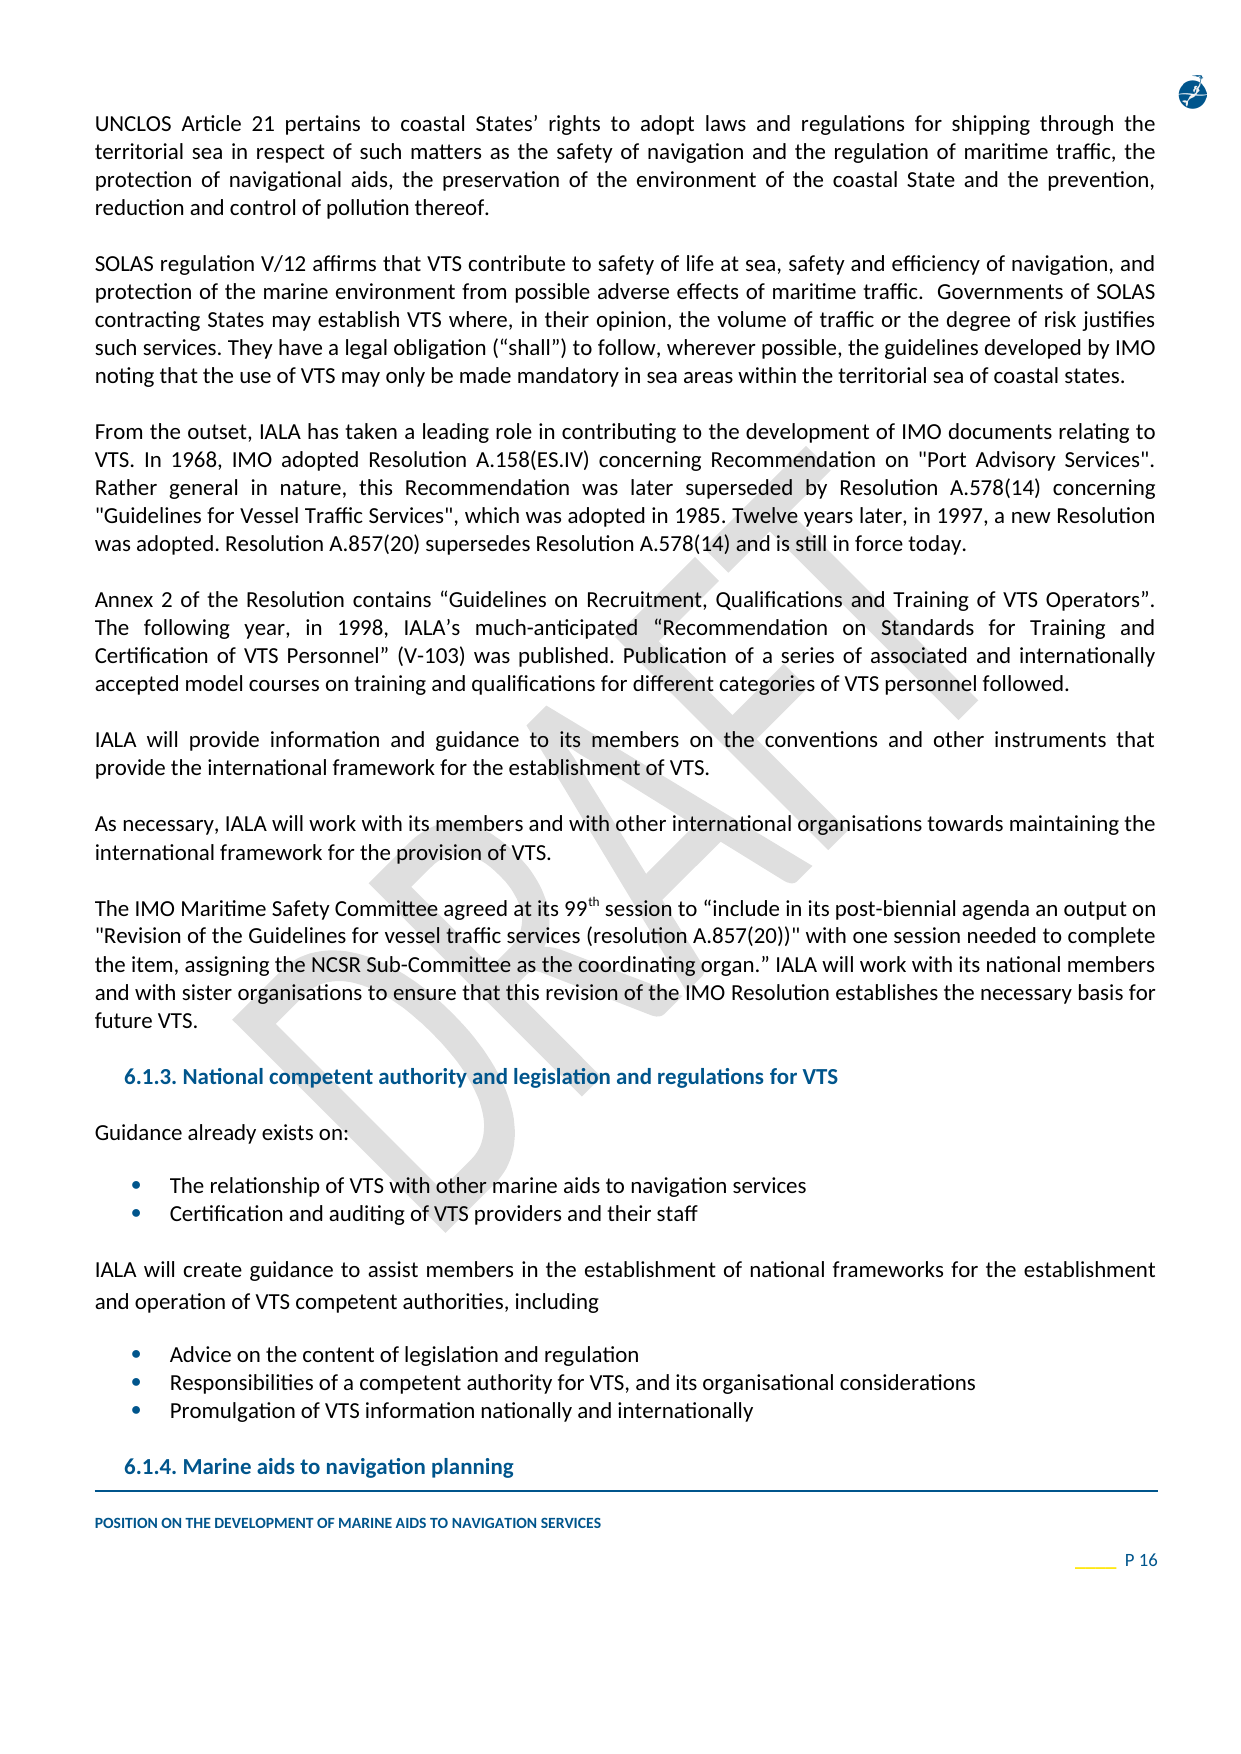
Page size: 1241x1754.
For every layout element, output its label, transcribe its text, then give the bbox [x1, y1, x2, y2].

text The relationship of VTS with other marine aids to navigation services [132, 1171, 1157, 1199]
text The IMO Maritime Safety Committee agreed at its 99th session to “include in its post-biennial agenda an output on "Revision of the Guidelines for vessel traffic services (resolution A.857(20))" with one session needed to complete the item, assigning the NCSR Sub-Committee as the coordinating organ.” IALA will work with its national members and with sister organisations to ensure that this revision of the IMO Resolution establishes the necessary basis for future VTS. [94, 894, 1157, 1034]
picture [1147, 25, 1241, 144]
text Certification and auditing of VTS providers and their staff [132, 1199, 1157, 1227]
text Guidance already exists on: [94, 1118, 1157, 1146]
subtitle Marine aids to navigation planning [124, 1452, 1157, 1480]
text IALA will create guidance to assist members in the establishment of national frameworks for the establishment and operation of VTS competent authorities, including [94, 1255, 1157, 1315]
subtitle National competent authority and legislation and regulations for VTS [124, 1062, 1157, 1090]
text Responsibilities of a competent authority for VTS, and its organisational considerations [132, 1368, 1157, 1396]
text Advice on the content of legislation and regulation [132, 1340, 1157, 1368]
text IALA will provide information and guidance to its members on the conventions and other instruments that provide the international framework for the establishment of VTS. [94, 726, 1157, 782]
text SOLAS regulation V/12 affirms that VTS contribute to safety of life at sea, safety and efficiency of navigation, and protection of the marine environment from possible adverse effects of maritime traffic. Governments of SOLAS contracting States may establish VTS where, in their opinion, the volume of traffic or the degree of risk justifies such services. They have a legal obligation (“shall”) to follow, wherever possible, the guidelines developed by IMO noting that the use of VTS may only be made mandatory in sea areas within the territorial sea of coastal states. [94, 249, 1157, 389]
text Annex 2 of the Resolution contains “Guidelines on Recruitment, Qualifications and Training of VTS Operators”. The following year, in 1998, IALA’s much-anticipated “Recommendation on Standards for Training and Certification of VTS Personnel” (V-103) was published. Publication of a series of associated and internationally accepted model courses on training and qualifications for different categories of VTS personnel followed. [94, 585, 1157, 697]
text Promulgation of VTS information nationally and internationally [132, 1396, 1157, 1424]
text As necessary, IALA will work with its members and with other international organisations towards maintaining the international framework for the provision of VTS. [94, 809, 1157, 866]
text From the outset, IALA has taken a leading role in contributing to the development of IMO documents relating to VTS. In 1968, IMO adopted Resolution A.158(ES.IV) concerning Recommendation on "Port Advisory Services". Rather general in nature, this Recommendation was later superseded by Resolution A.578(14) concerning "Guidelines for Vessel Traffic Services", which was adopted in 1985. Twelve years later, in 1997, a new Resolution was adopted. Resolution A.857(20) supersedes Resolution A.578(14) and is still in force today. [94, 417, 1157, 557]
text UNCLOS Article 21 pertains to coastal States’ rights to adopt laws and regulations for shipping through the territorial sea in respect of such matters as the safety of navigation and the regulation of maritime traffic, the protection of navigational aids, the preservation of the environment of the coastal State and the prevention, reduction and control of pollution thereof. [94, 109, 1157, 221]
